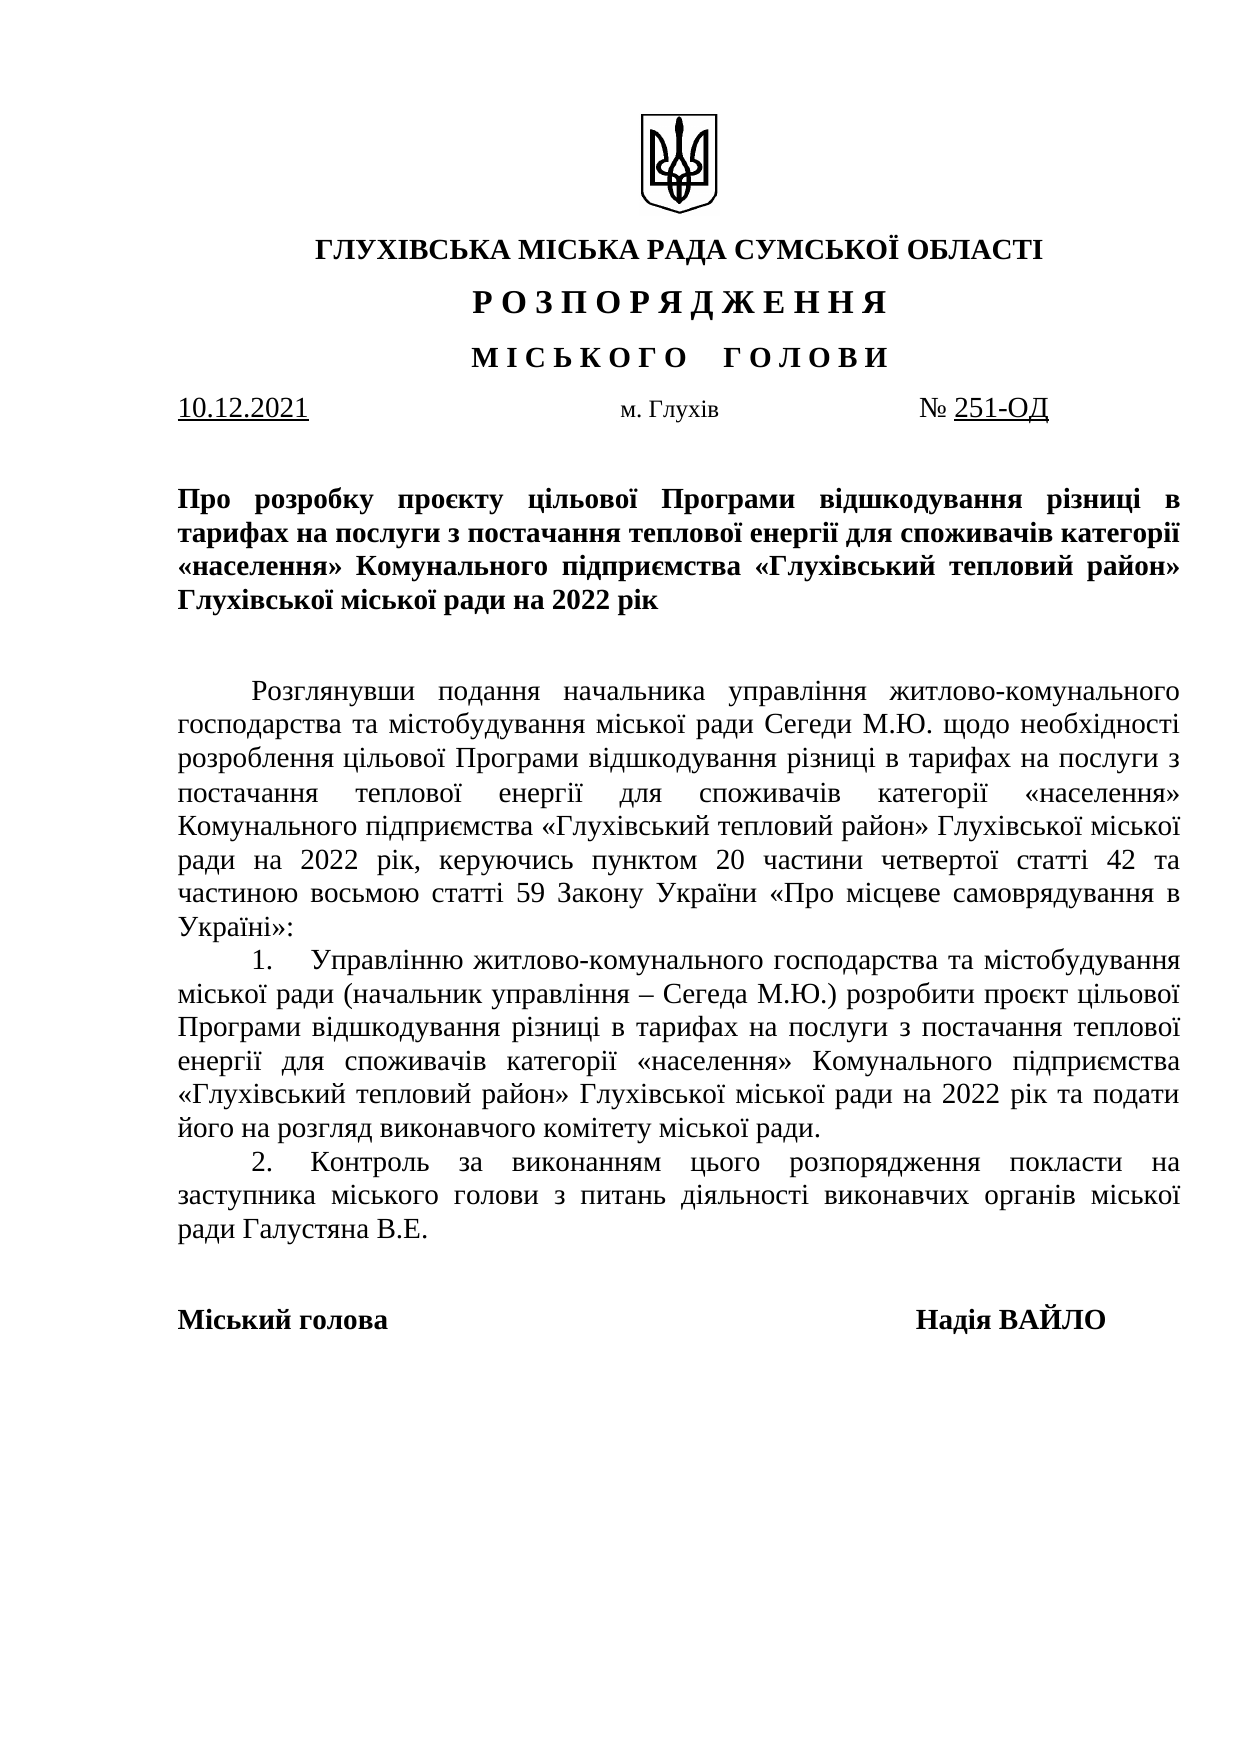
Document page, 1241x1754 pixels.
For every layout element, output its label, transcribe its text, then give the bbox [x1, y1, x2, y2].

picture [638, 112, 720, 216]
subtitle Р О З П О Р Я Д Ж Е Н Н Я [177, 283, 1181, 321]
text Про розробку проєкту цільової Програми відшкодування різниці в тарифах на послуги з постачання теплової енергії для споживачів категорії «населення» Комунального підприємства «Глухівський тепловий район» Глухівської міської ради на 2022 рік [177, 481, 1181, 616]
subtitle ГЛУХІВСЬКА МІСЬКА РАДА СУМСЬКОЇ ОБЛАСТІ [177, 232, 1181, 266]
subtitle М І С Ь К О Г О Г О Л О В И [177, 340, 1181, 374]
text 10.12.2021 м. Глухів № 251-ОД [177, 390, 1181, 424]
text Розглянувши подання начальника управління житлово-комунального господарства та містобудування міської ради Сегеди М.Ю. щодо необхідності розроблення цільової Програми відшкодування різниці в тарифах на послуги з постачання теплової енергії для споживачів категорії «населення» Комунального підприємства «Глухівський тепловий район» Глухівської міської ради на 2022 рік, керуючись пунктом 20 частини четвертої статті 42 та частиною восьмою статті 59 Закону України «Про місцеве самоврядування в Україні»: [177, 673, 1181, 942]
text 2. Контроль за виконанням цього розпорядження покласти на заступника міського голови з питань діяльності виконавчих органів міської ради Галустяна В.Е. [177, 1144, 1181, 1244]
text 1. Управлінню житлово-комунального господарства та містобудування міської ради (начальник управління – Сегеда М.Ю.) розробити проєкт цільової Програми відшкодування різниці в тарифах на послуги з постачання теплової енергії для споживачів категорії «населення» Комунального підприємства «Глухівський тепловий район» Глухівської міської ради на 2022 рік та подати його на розгляд виконавчого комітету міської ради. [177, 942, 1181, 1144]
subtitle Міський голова Надія ВАЙЛО [177, 1302, 1181, 1335]
